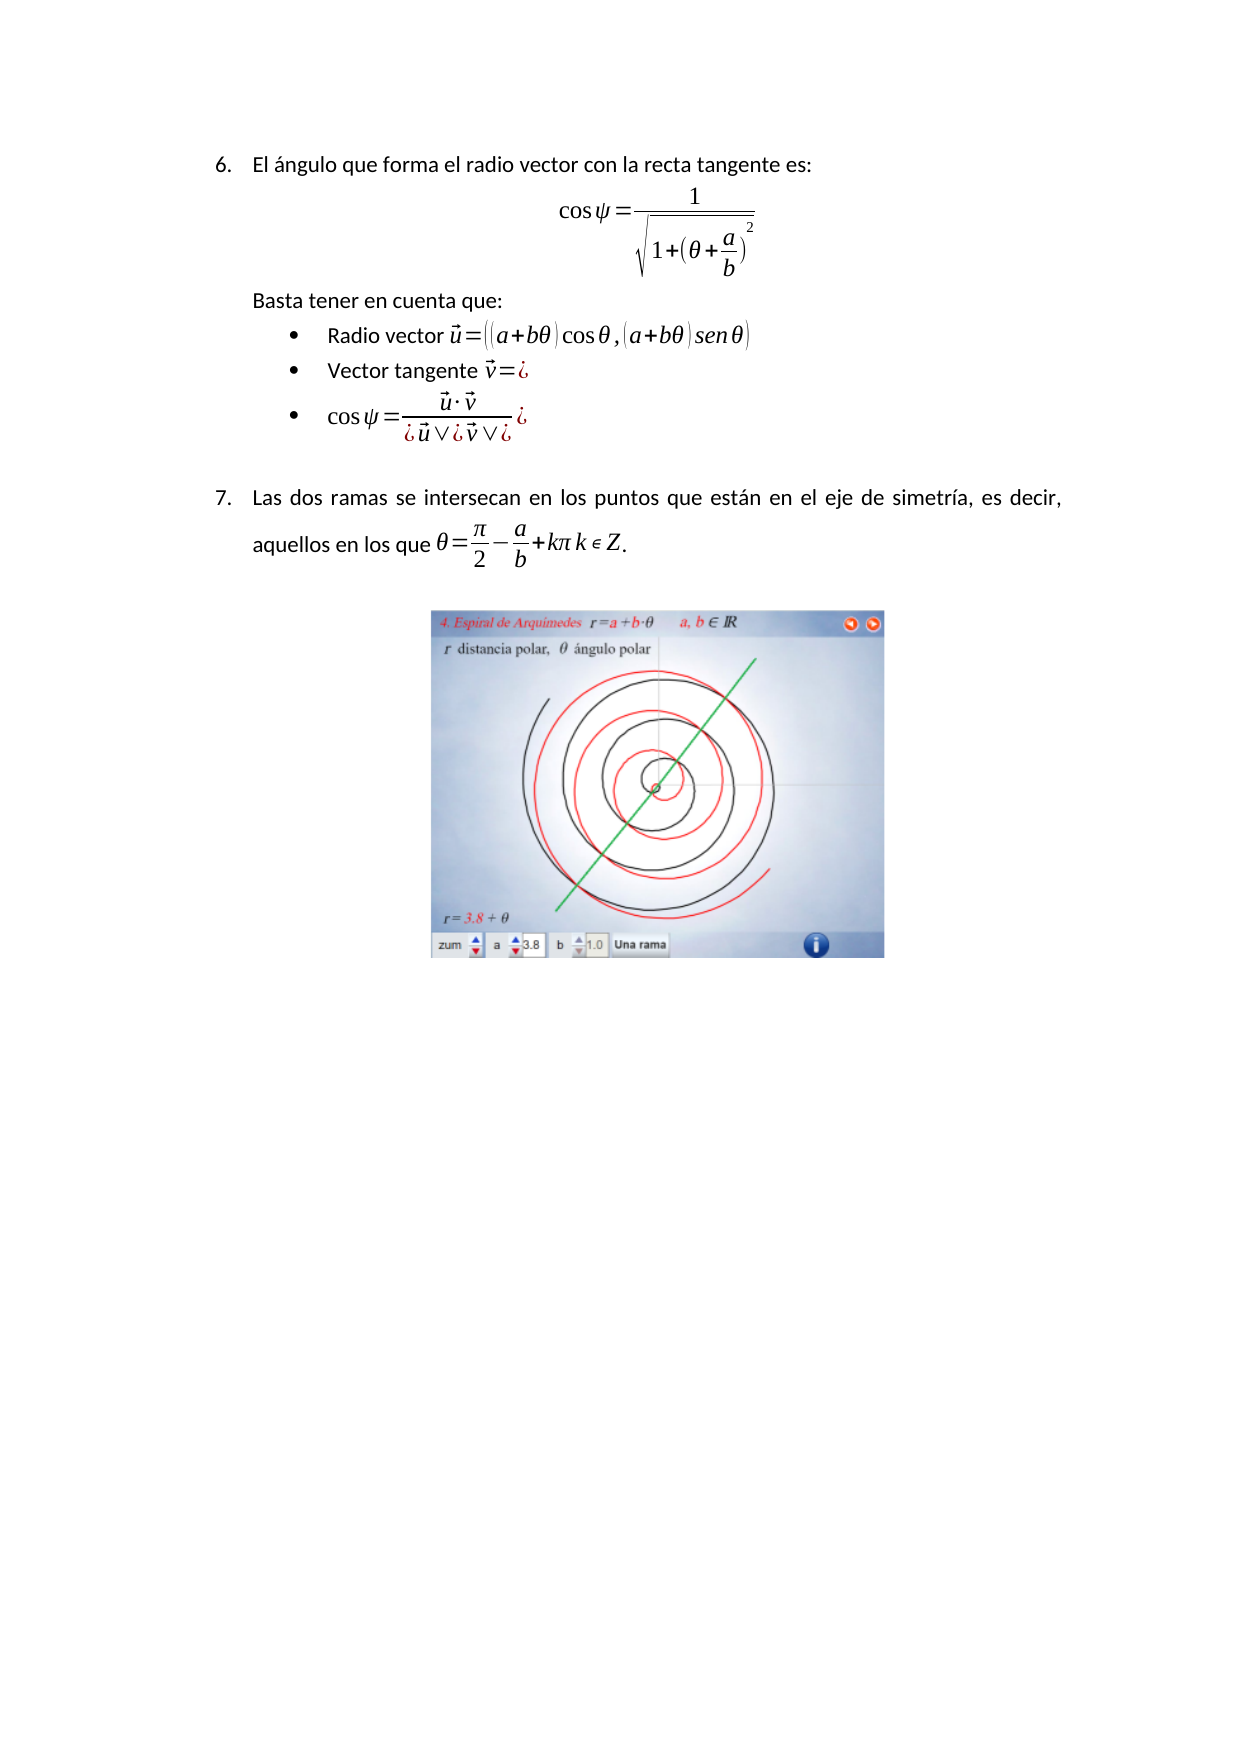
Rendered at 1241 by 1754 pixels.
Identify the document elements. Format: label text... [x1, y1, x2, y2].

list Radio vector [290, 318, 1063, 352]
list Basta tener en cuenta que: [252, 286, 1063, 314]
list Las dos ramas se intersecan en los puntos que están en el eje de simetría, es decir, aquellos en los que . [215, 483, 1063, 574]
list El ángulo que forma el radio vector con la recta tangente es: [215, 150, 1063, 178]
list Vector tangente [290, 356, 1063, 384]
picture [430, 610, 885, 958]
